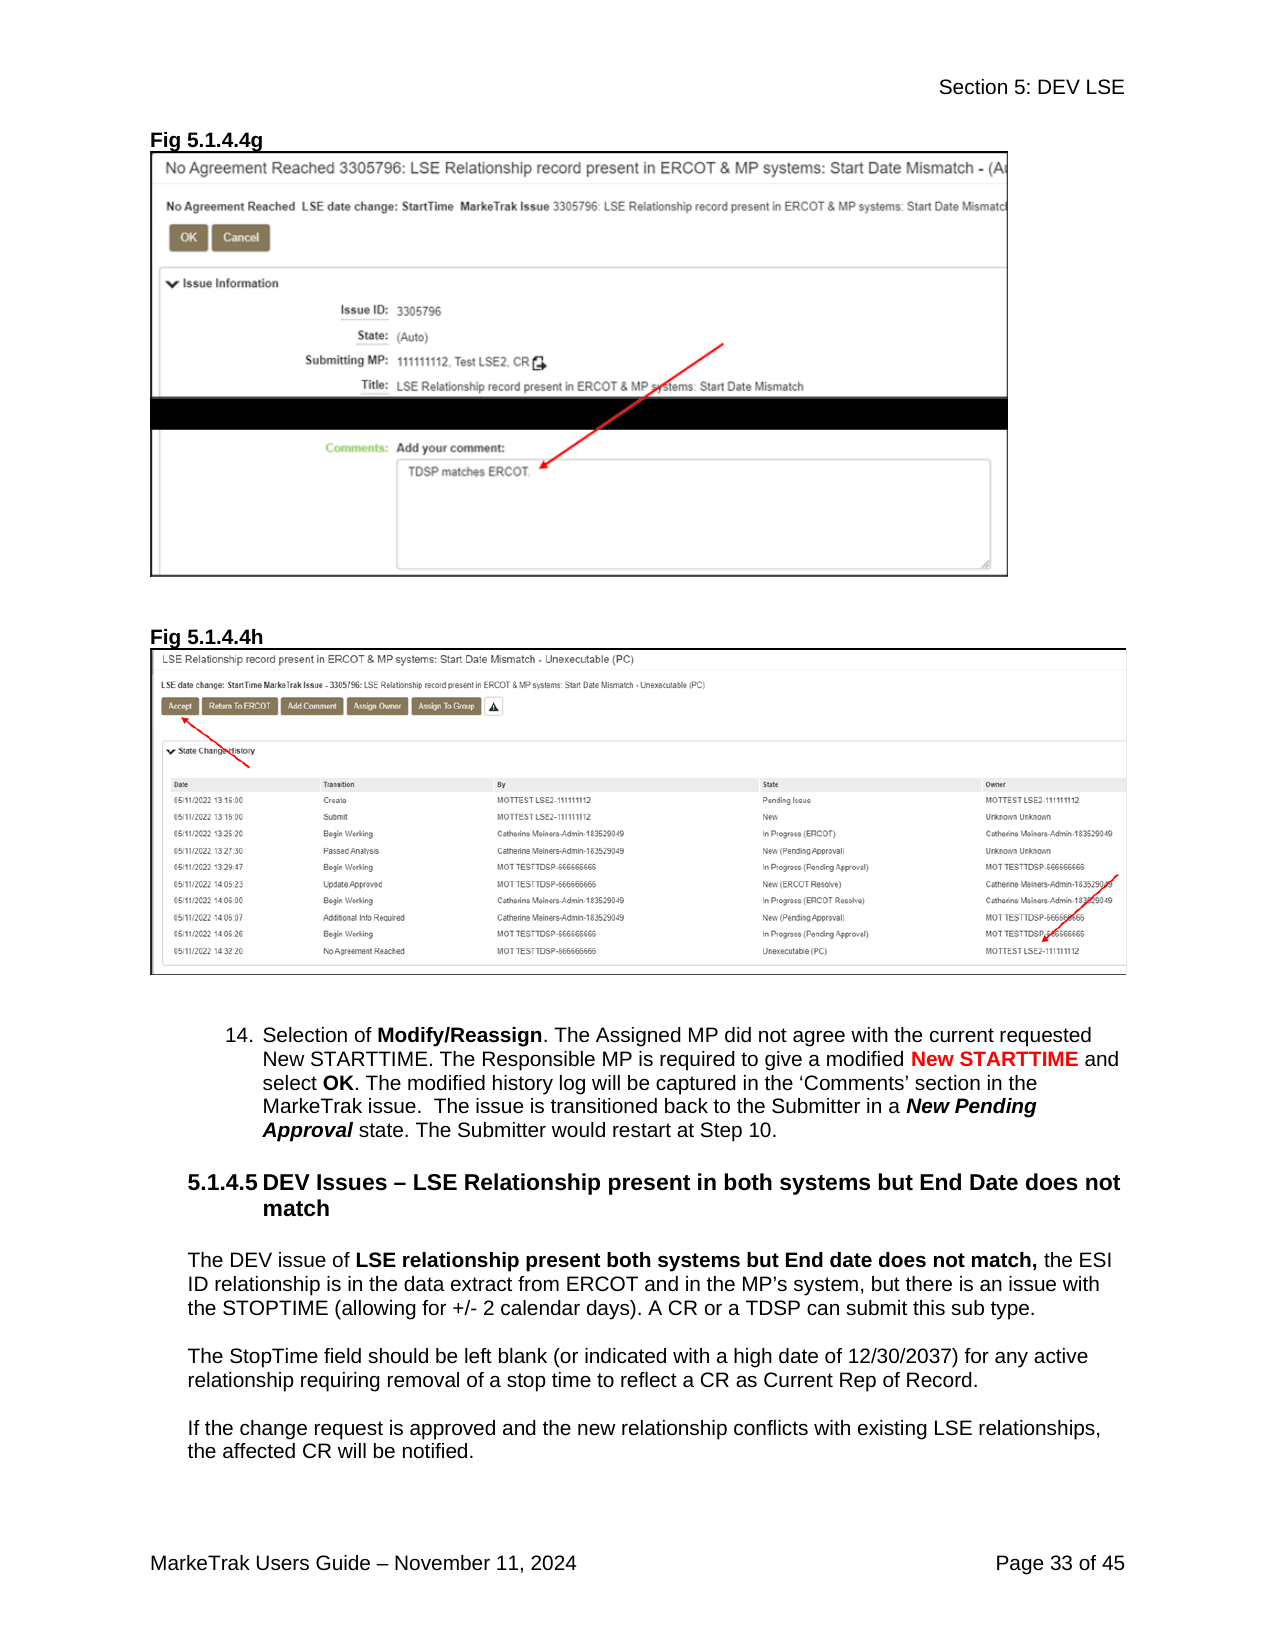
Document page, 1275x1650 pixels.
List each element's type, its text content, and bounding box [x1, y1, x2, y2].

text If the change request is approved and the new relationship conflicts with existing LSE relationships, the affected CR will be notified. [187, 1415, 1125, 1463]
picture [150, 151, 1008, 577]
text The DEV issue of LSE relationship present both systems but End date does not match, the ESI ID relationship is in the data extract from ERCOT and in the MP’s system, but there is an issue with the STOPTIME (allowing for +/- 2 calendar days). A CR or a TDSP can submit this sub type. [187, 1248, 1125, 1319]
text The StopTime field should be left blank (or indicated with a high date of 12/30/2037) for any active relationship requiring removal of a stop time to reflect a CR as Current Rep of Record. [187, 1343, 1125, 1391]
text Fig 5.1.4.4h [150, 624, 1125, 648]
subtitle DEV Issues – LSE Relationship present in both systems but End Date does not match [187, 1169, 1125, 1221]
picture [150, 648, 1127, 975]
list Selection of Modify/Reassign. The Assigned MP did not agree with the current requested New STARTTIME. The Responsible MP is required to give a modified New STARTTIME and select OK. The modified history log will be captured in the ‘Comments’ section in the MarkeTrak issue. The issue is transitioned back to the Submitter in a New Pending Approval state. The Submitter would restart at Step 10. [225, 1022, 1125, 1142]
